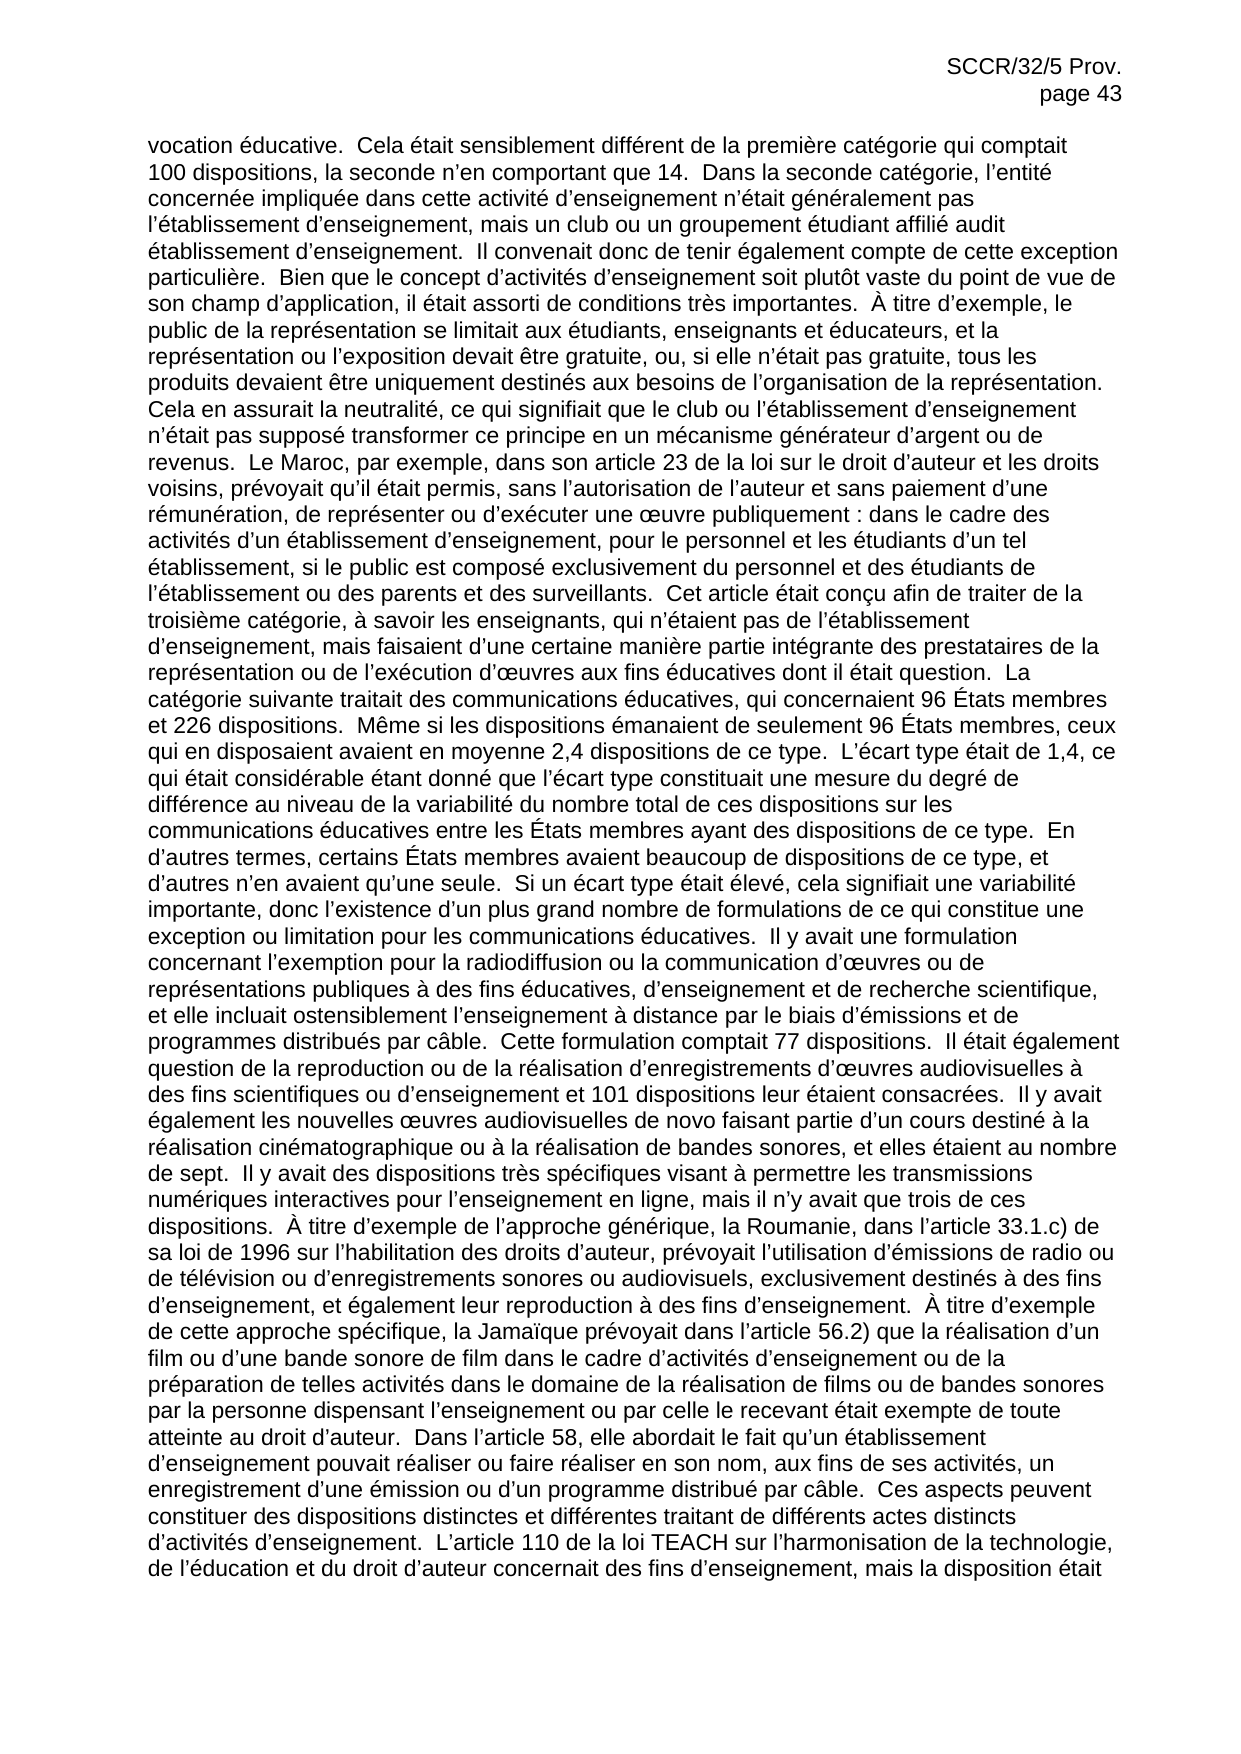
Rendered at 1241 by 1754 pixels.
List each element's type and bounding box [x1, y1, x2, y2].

text [148, 132, 1122, 1582]
